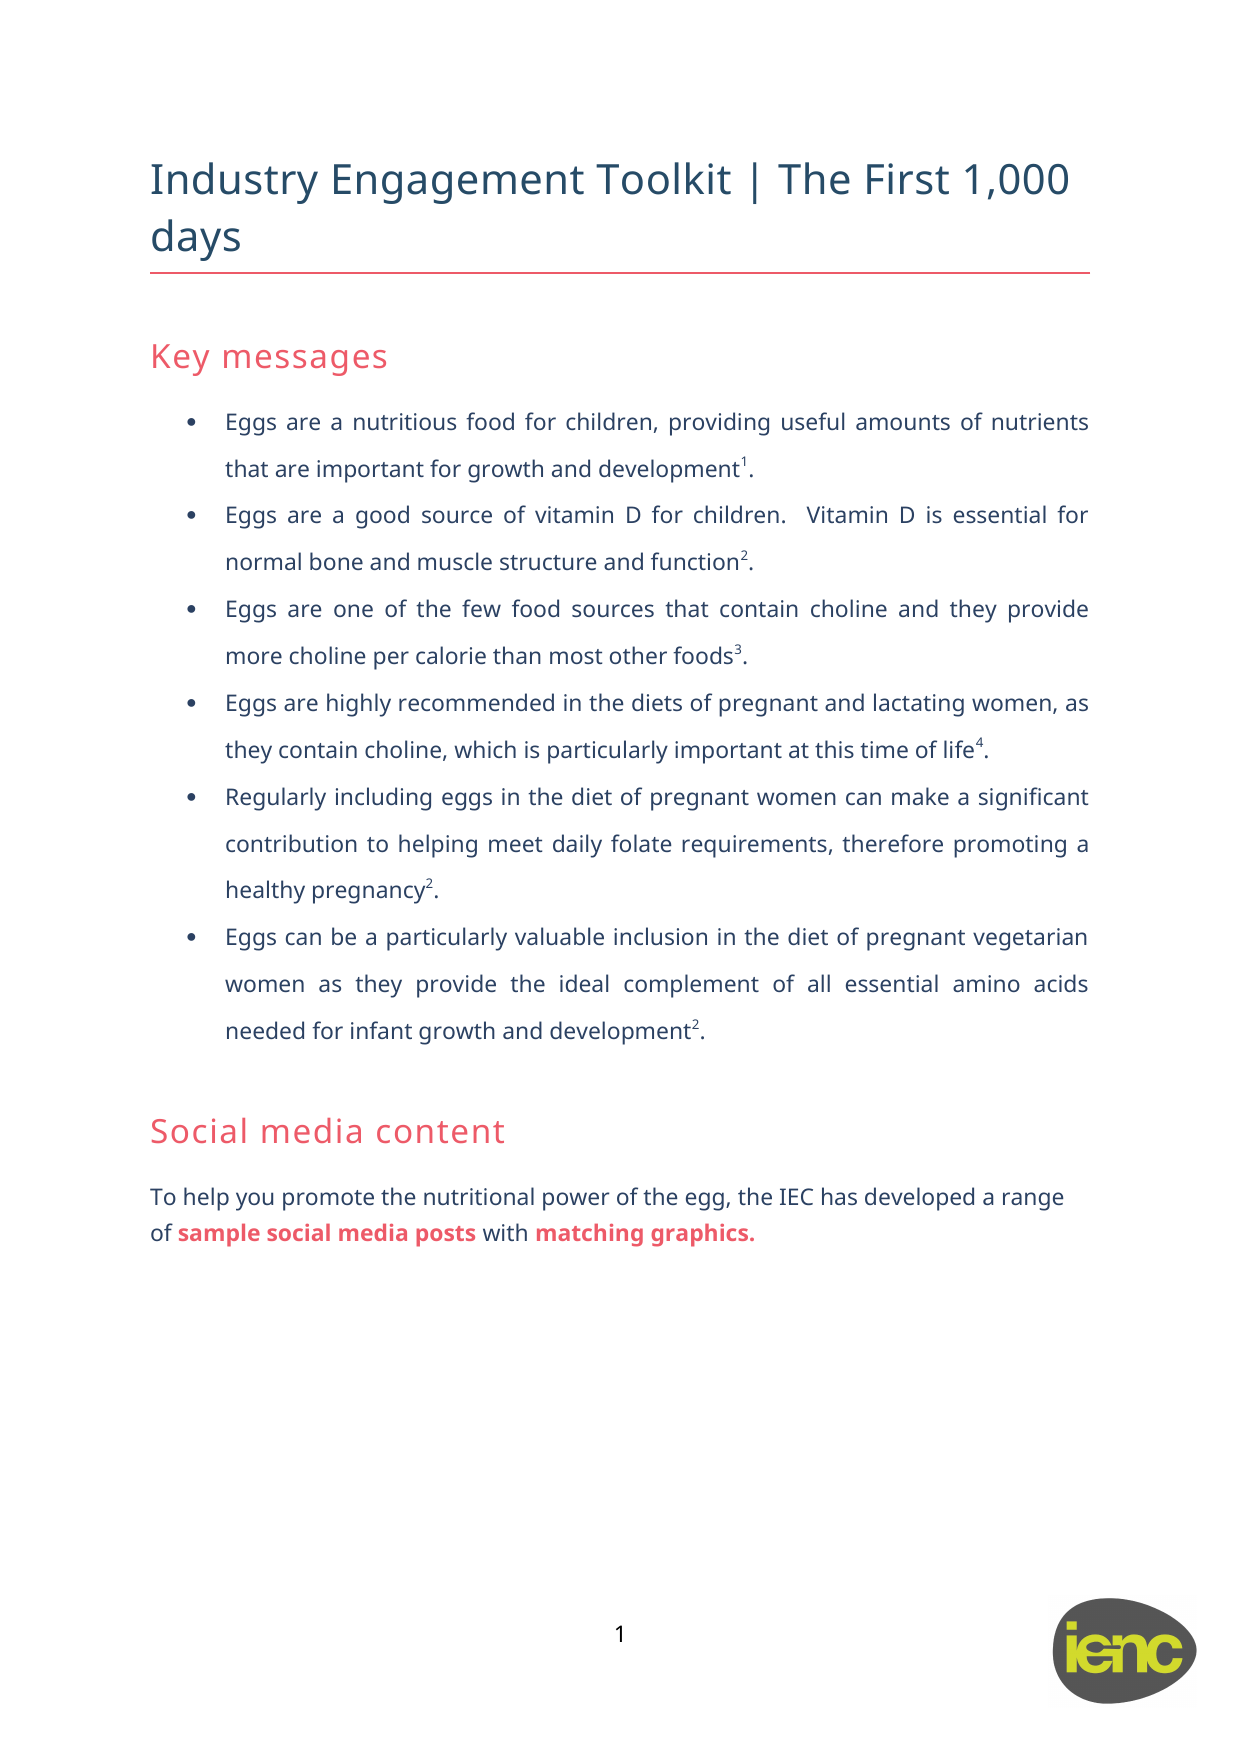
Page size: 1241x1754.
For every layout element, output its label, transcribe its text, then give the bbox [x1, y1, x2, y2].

list Eggs are one of the few food sources that contain choline and they provide more choline per calorie than most other foods3. [187, 593, 1090, 671]
list Regularly including eggs in the diet of pregnant women can make a significant contribution to helping meet daily folate requirements, therefore promoting a healthy pregnancy2. [187, 781, 1090, 906]
subtitle Social media content [150, 1108, 1090, 1153]
list Eggs are a good source of vitamin D for children. Vitamin D is essential for normal bone and muscle structure and function2. [187, 499, 1090, 577]
list Eggs are highly recommended in the diets of pregnant and lactating women, as they contain choline, which is particularly important at this time of life4. [187, 687, 1090, 765]
subtitle Key messages [150, 333, 1090, 378]
list Eggs can be a particularly valuable inclusion in the diet of pregnant vegetarian women as they provide the ideal complement of all essential amino acids needed for infant growth and development2. [187, 921, 1090, 1046]
title Industry Engagement Toolkit | The First 1,000 days [150, 150, 1090, 272]
text To help you promote the nutritional power of the egg, the IEC has developed a range of sample social media posts with matching graphics. [150, 1181, 1090, 1248]
list Eggs are a nutritious food for children, providing useful amounts of nutrients that are important for growth and development1. [187, 406, 1090, 484]
picture [1047, 1595, 1198, 1708]
